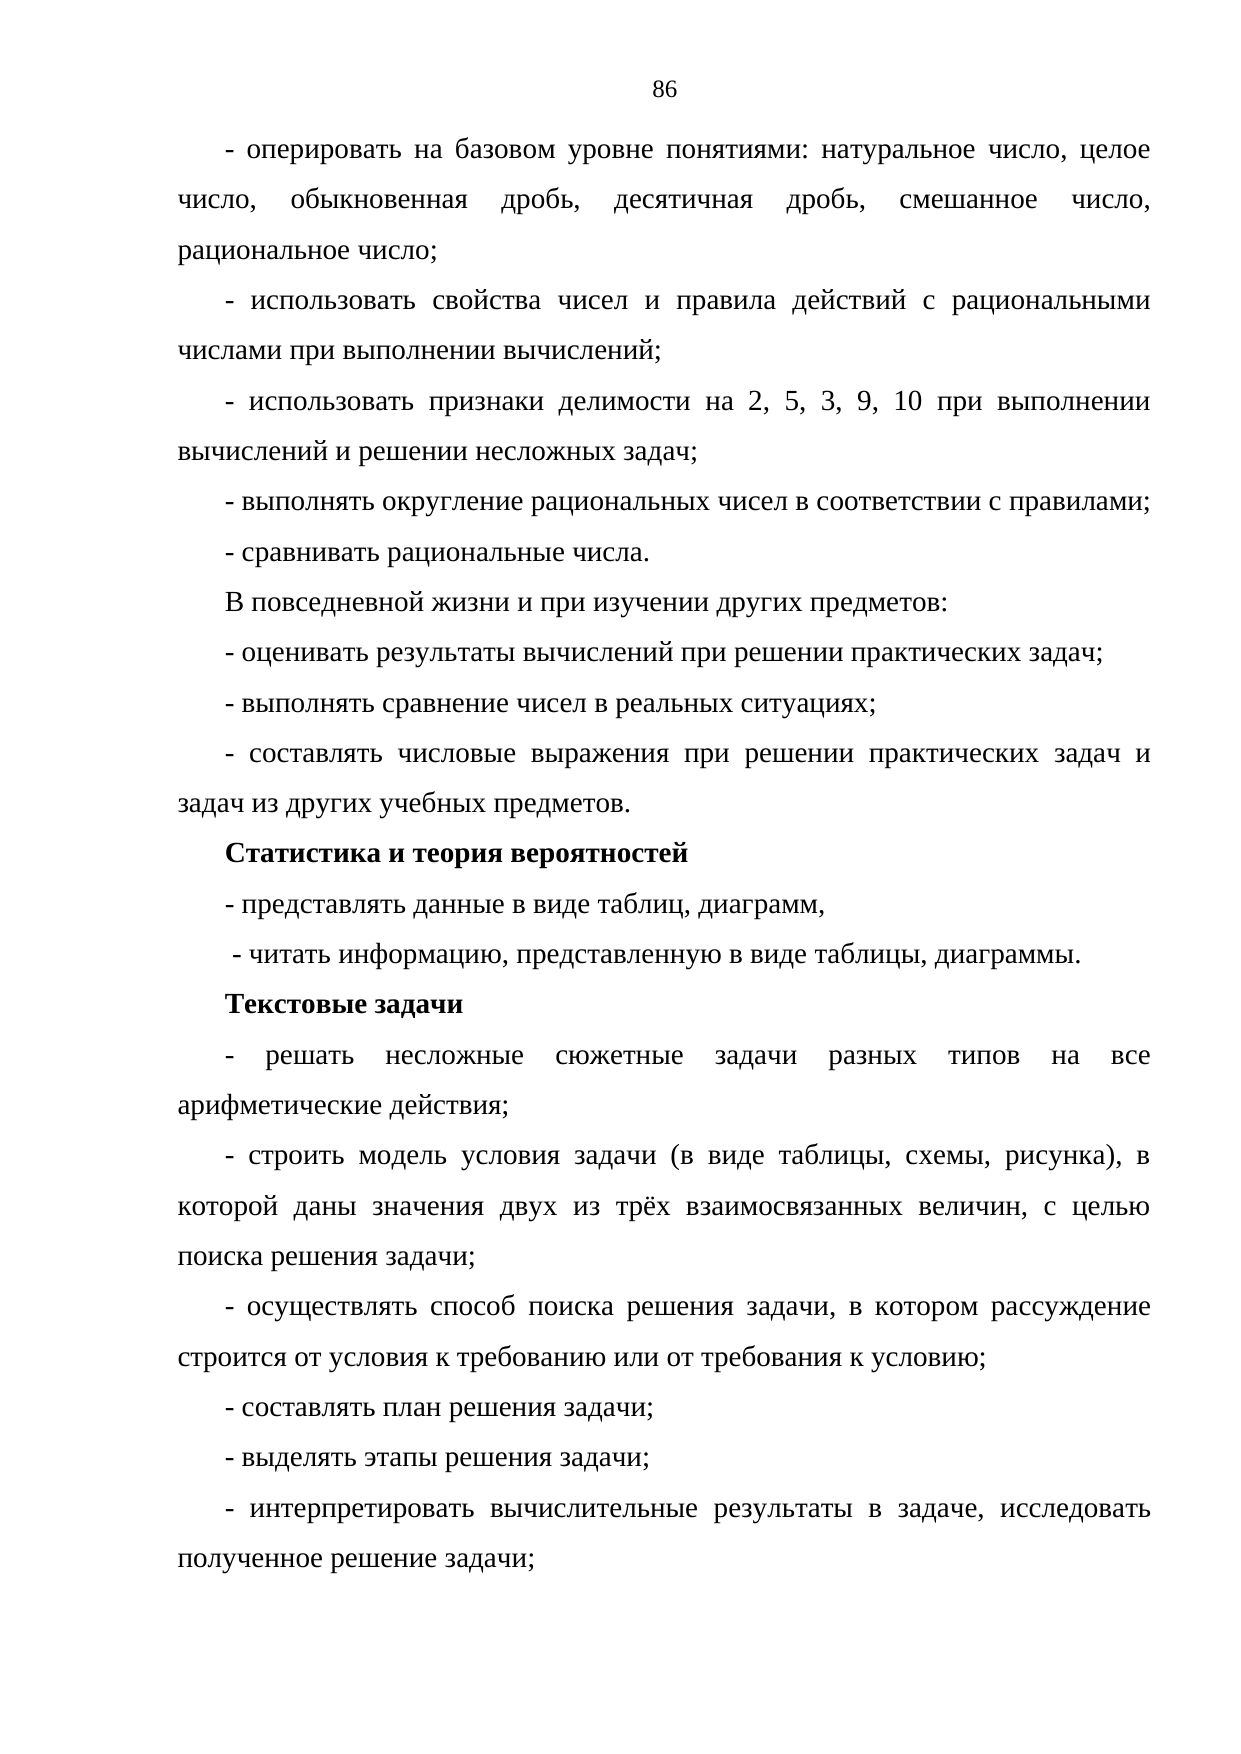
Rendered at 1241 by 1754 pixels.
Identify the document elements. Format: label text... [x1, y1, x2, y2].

text - осуществлять способ поиска решения задачи, в котором рассуждение строится от условия к требованию или от требования к условию; [177, 1288, 1152, 1372]
text - выделять этапы решения задачи; [177, 1439, 1152, 1473]
text - использовать свойства чисел и правила действий с рациональными числами при выполнении вычислений; [177, 282, 1152, 366]
text - оценивать результаты вычислений при решении практических задач; [177, 634, 1152, 668]
text - решать несложные сюжетные задачи разных типов на все арифметические действия; [177, 1037, 1152, 1121]
text - строить модель условия задачи (в виде таблицы, схемы, рисунка), в которой даны значения двух из трёх взаимосвязанных величин, с целью поиска решения задачи; [177, 1137, 1152, 1272]
text - сравнивать рациональные числа. [177, 534, 1152, 567]
text - использовать признаки делимости на 2, 5, 3, 9, 10 при выполнении вычислений и решении несложных задач; [177, 383, 1152, 467]
text Статистика и теория вероятностей [177, 836, 1152, 869]
text - выполнять округление рациональных чисел в соответствии с правилами; [177, 483, 1152, 517]
text - составлять план решения задачи; [177, 1389, 1152, 1423]
text - интерпретировать вычислительные результаты в задаче, исследовать полученное решение задачи; [177, 1490, 1152, 1573]
text - читать информацию, представленную в виде таблицы, диаграммы. [177, 936, 1152, 970]
text - представлять данные в виде таблиц, диаграмм, [177, 886, 1152, 919]
text В повседневной жизни и при изучении других предметов: [177, 584, 1152, 618]
text - составлять числовые выражения при решении практических задач и задач из других учебных предметов. [177, 735, 1152, 819]
text Текстовые задачи [177, 987, 1152, 1020]
text - выполнять сравнение чисел в реальных ситуациях; [177, 685, 1152, 718]
text - оперировать на базовом уровне понятиями: натуральное число, целое число, обыкновенная дробь, десятичная дробь, смешанное число, рациональное число; [177, 131, 1152, 265]
